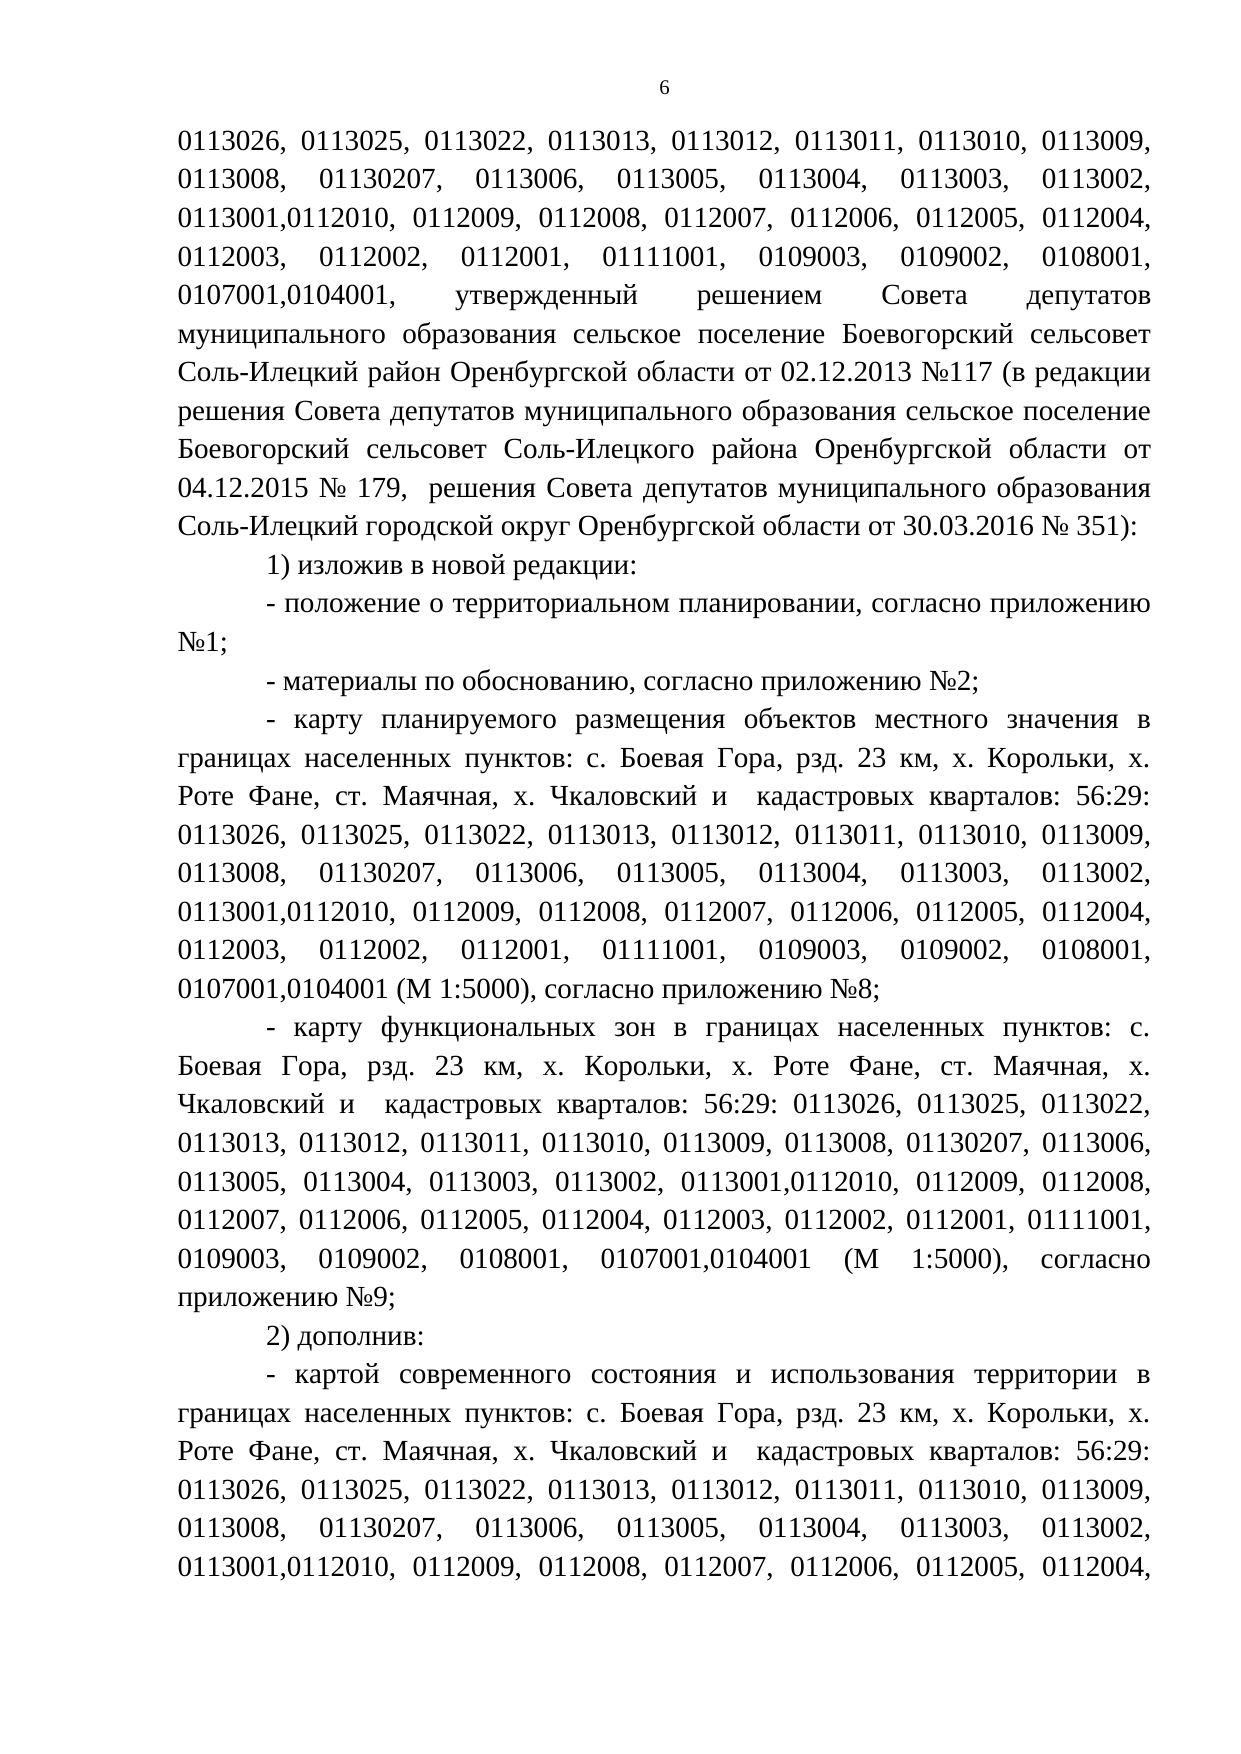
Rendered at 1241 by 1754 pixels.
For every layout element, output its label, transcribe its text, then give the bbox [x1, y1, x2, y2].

text - материалы по обоснованию, согласно приложению №2; [177, 663, 1152, 696]
text 2) дополнив: [177, 1318, 1152, 1351]
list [177, 123, 1152, 542]
text 1) изложив в новой редакции: [177, 547, 1152, 581]
text - карту функциональных зон в границах населенных пунктов: с. Боевая Гора, рзд. 23 км, х. Корольки, х. Роте Фане, ст. Маячная, х. Чкаловский и кадастровых кварталов: 56:29: 0113026, 0113025, 0113022, 0113013, 0113012, 0113011, 0113010, 0113009, 0113008, 01130207, 0113006, 0113005, 0113004, 0113003, 0113002, 0113001,0112010, 0112009, 0112008, 0112007, 0112006, 0112005, 0112004, 0112003, 0112002, 0112001, 01111001, 0109003, 0109002, 0108001, 0107001,0104001 (М 1:5000), согласно приложению №9; [177, 1009, 1152, 1313]
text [177, 1356, 1152, 1583]
text - положение о территориальном планировании, согласно приложению №1; [177, 586, 1152, 658]
text - карту планируемого размещения объектов местного значения в границах населенных пунктов: с. Боевая Гора, рзд. 23 км, х. Корольки, х. Роте Фане, ст. Маячная, х. Чкаловский и кадастровых кварталов: 56:29: 0113026, 0113025, 0113022, 0113013, 0113012, 0113011, 0113010, 0113009, 0113008, 01130207, 0113006, 0113005, 0113004, 0113003, 0113002, 0113001,0112010, 0112009, 0112008, 0112007, 0112006, 0112005, 0112004, 0112003, 0112002, 0112001, 01111001, 0109003, 0109002, 0108001, 0107001,0104001 (М 1:5000), согласно приложению №8; [177, 701, 1152, 1004]
